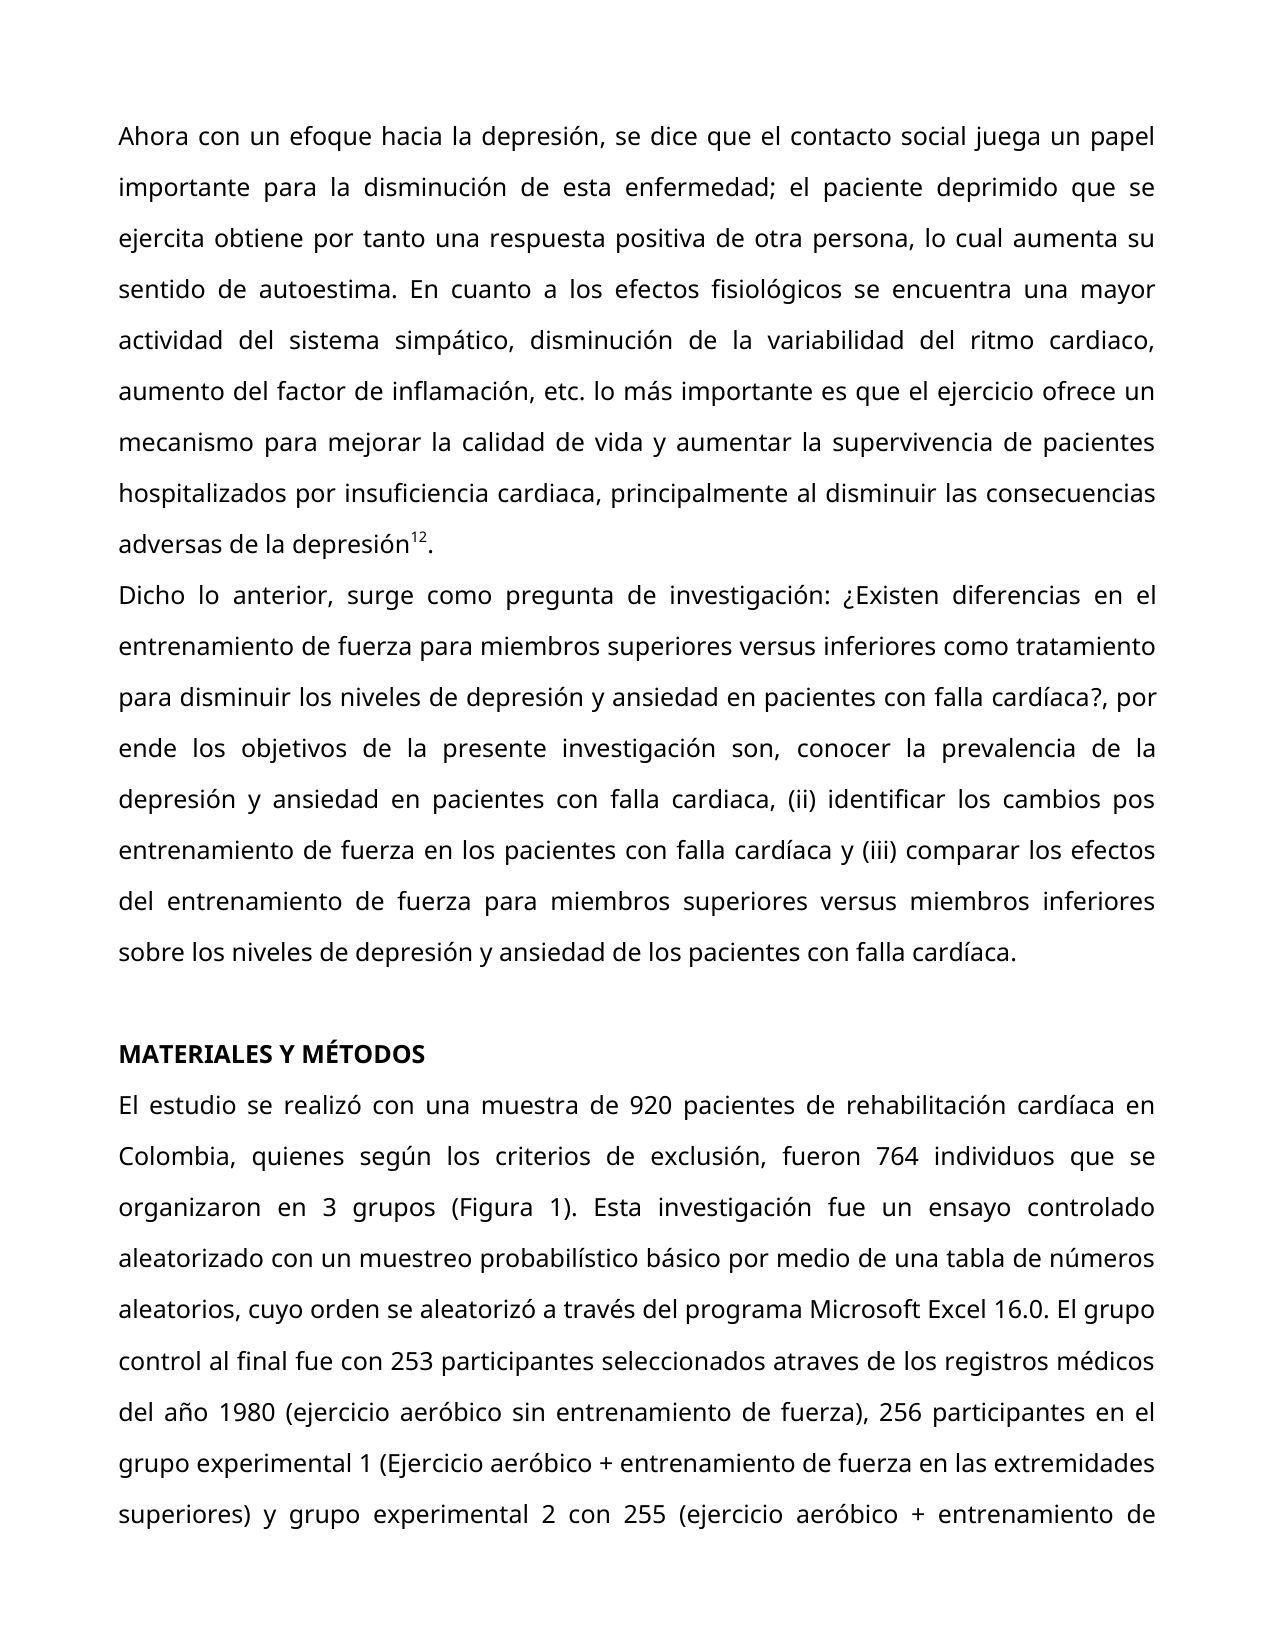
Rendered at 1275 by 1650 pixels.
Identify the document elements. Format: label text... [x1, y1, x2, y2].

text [118, 1088, 1157, 1530]
text Dicho lo anterior, surge como pregunta de investigación: ¿Existen diferencias en el entrenamiento de fuerza para miembros superiores versus inferiores como tratamiento para disminuir los niveles de depresión y ansiedad en pacientes con falla cardíaca?, por ende los objetivos de la presente investigación son, conocer la prevalencia de la depresión y ansiedad en pacientes con falla cardiaca, (ii) identificar los cambios pos entrenamiento de fuerza en los pacientes con falla cardíaca y (iii) comparar los efectos del entrenamiento de fuerza para miembros superiores versus miembros inferiores sobre los niveles de depresión y ansiedad de los pacientes con falla cardíaca. [118, 577, 1157, 969]
text MATERIALES Y MÉTODOS [118, 1037, 1157, 1071]
text Ahora con un efoque hacia la depresión, se dice que el contacto social juega un papel importante para la disminución de esta enfermedad; el paciente deprimido que se ejercita obtiene por tanto una respuesta positiva de otra persona, lo cual aumenta su sentido de autoestima. En cuanto a los efectos fisiológicos se encuentra una mayor actividad del sistema simpático, disminución de la variabilidad del ritmo cardiaco, aumento del factor de inflamación, etc. lo más importante es que el ejercicio ofrece un mecanismo para mejorar la calidad de vida y aumentar la supervivencia de pacientes hospitalizados por insuficiencia cardiaca, principalmente al disminuir las consecuencias adversas de la depresión12. [118, 118, 1157, 561]
